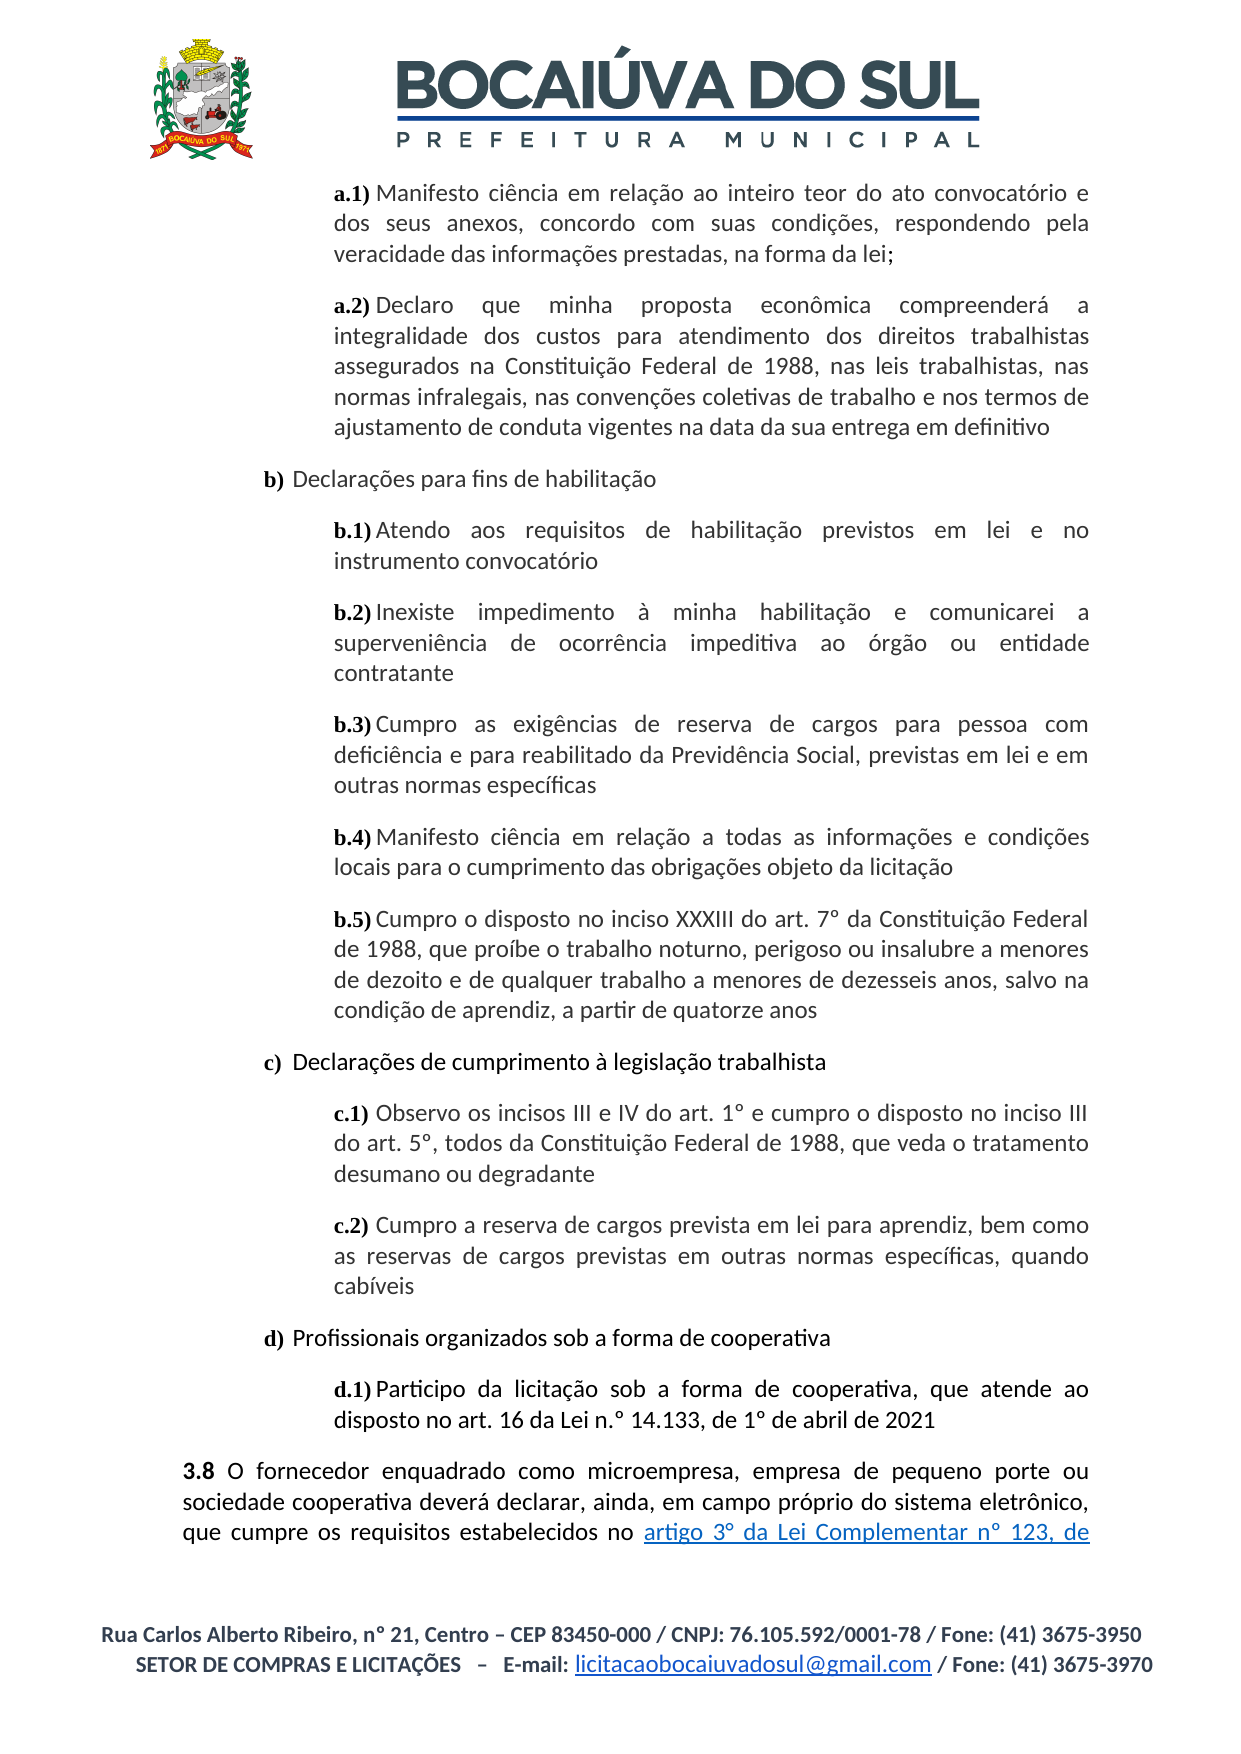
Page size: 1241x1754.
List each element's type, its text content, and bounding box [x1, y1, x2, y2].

list Declarações de cumprimento à legislação trabalhista [264, 1046, 1090, 1076]
list Manifesto ciência em relação ao inteiro teor do ato convocatório e dos seus anexos, concordo com suas condições, respondendo pela veracidade das informações prestadas, na forma da lei; [334, 177, 1090, 269]
list Profissionais organizados sob a forma de cooperativa [264, 1322, 1090, 1352]
list Observo os incisos III e IV do art. 1º e cumpro o disposto no inciso III do art. 5º, todos da Constituição Federal de 1988, que veda o tratamento desumano ou degradante [334, 1097, 1090, 1189]
list Cumpro as exigências de reserva de cargos para pessoa com deficiência e para reabilitado da Previdência Social, previstas em lei e em outras normas específicas [334, 708, 1090, 800]
list Cumpro o disposto no inciso XXXIII do art. 7º da Constituição Federal de 1988, que proíbe o trabalho noturno, perigoso ou insalubre a menores de dezoito e de qualquer trabalho a menores de dezesseis anos, salvo na condição de aprendiz, a partir de quatorze anos [334, 903, 1090, 1025]
list Declaro que minha proposta econômica compreenderá a integralidade dos custos para atendimento dos direitos trabalhistas assegurados na Constituição Federal de 1988, nas leis trabalhistas, nas normas infralegais, nas convenções coletivas de trabalho e nos termos de ajustamento de conduta vigentes na data da sua entrega em definitivo [334, 289, 1090, 442]
list Atendo aos requisitos de habilitação previstos em lei e no instrumento convocatório [334, 514, 1090, 575]
list Declarações para fins de habilitação [264, 463, 1090, 493]
list Manifesto ciência em relação a todas as informações e condições locais para o cumprimento das obrigações objeto da licitação [334, 821, 1090, 882]
list Participo da licitação sob a forma de cooperativa, que atende ao disposto no art. 16 da Lei n.º 14.133, de 1º de abril de 2021 [334, 1373, 1090, 1434]
picture [387, 39, 988, 159]
picture [150, 39, 253, 160]
list Inexiste impedimento à minha habilitação e comunicarei a superveniência de ocorrência impeditiva ao órgão ou entidade contratante [334, 596, 1090, 688]
list Cumpro a reserva de cargos prevista em lei para aprendiz, bem como as reservas de cargos previstas em outras normas específicas, quando cabíveis [334, 1209, 1090, 1301]
